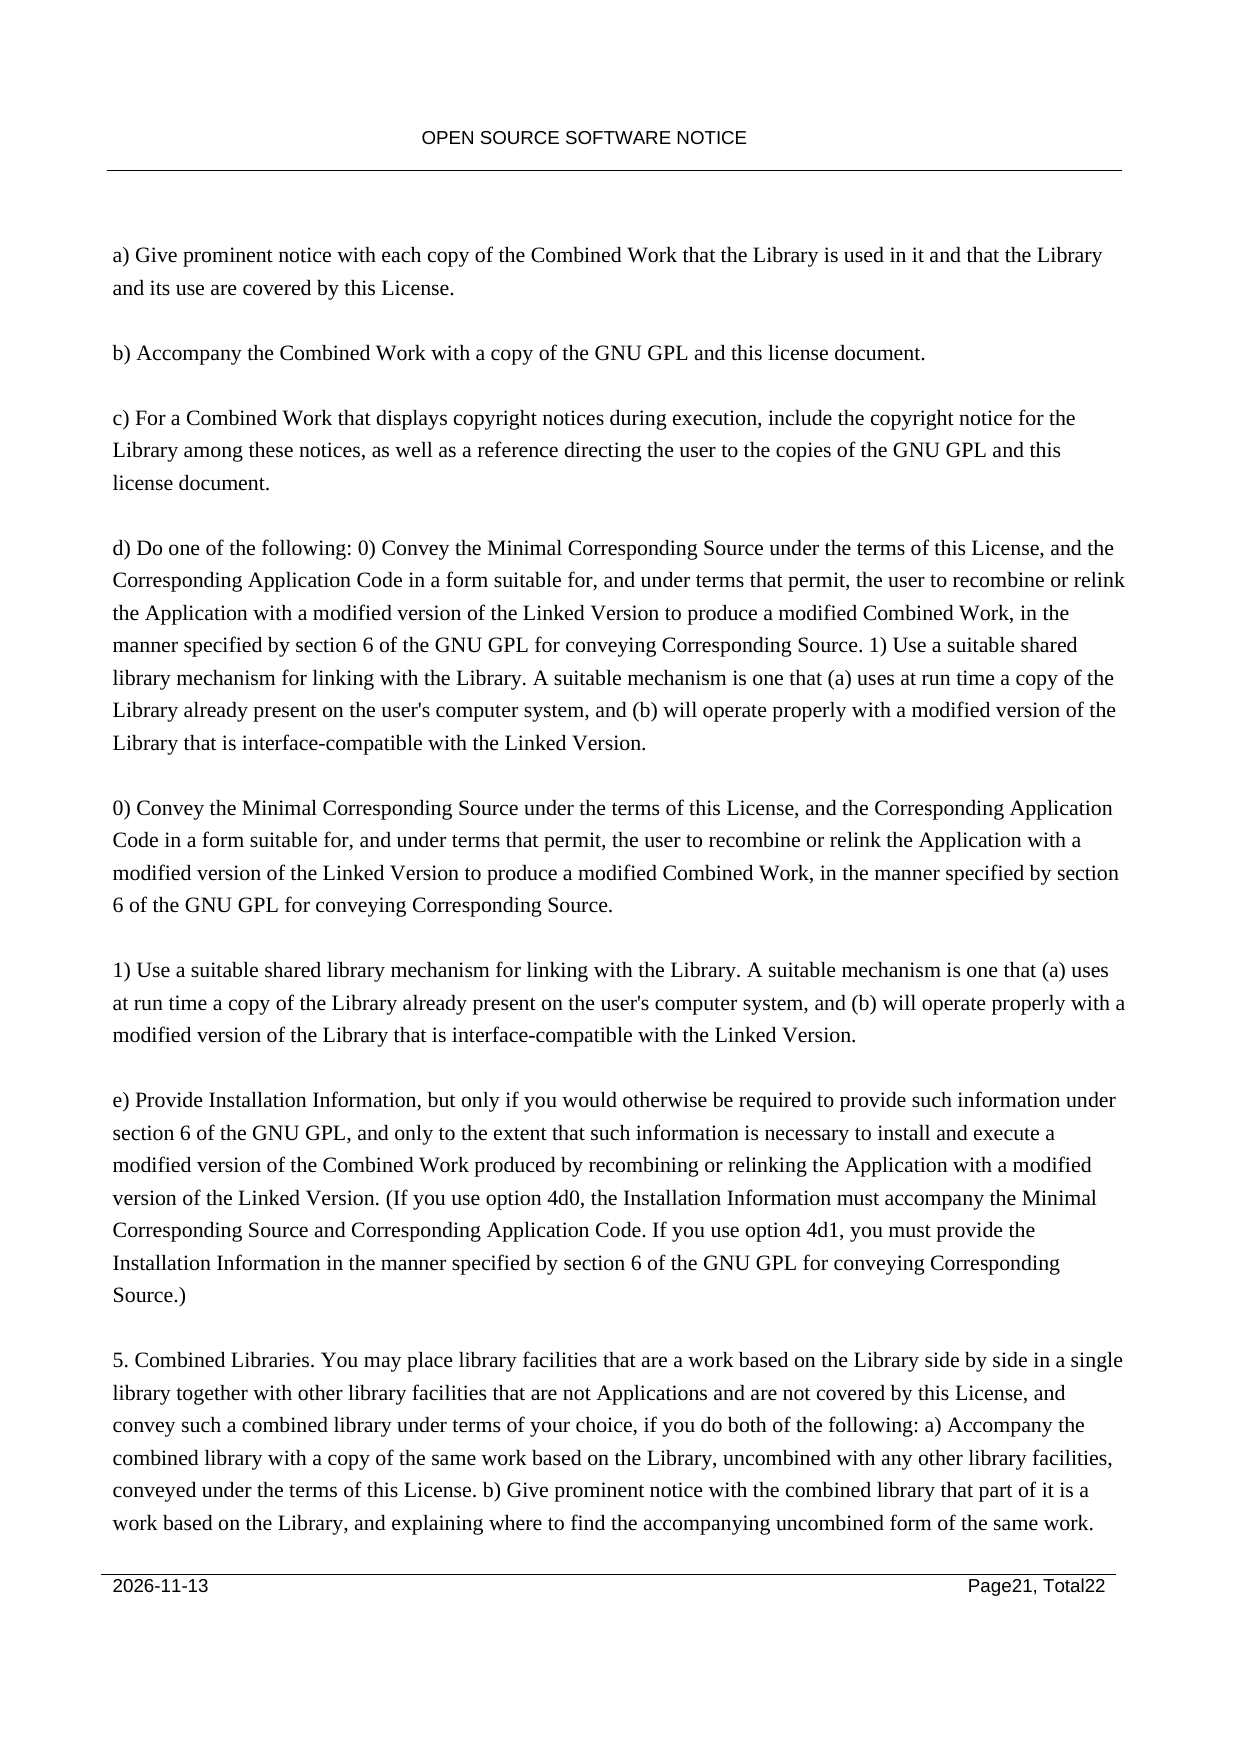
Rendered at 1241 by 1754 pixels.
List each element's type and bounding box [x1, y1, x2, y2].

text [112, 206, 1128, 1539]
